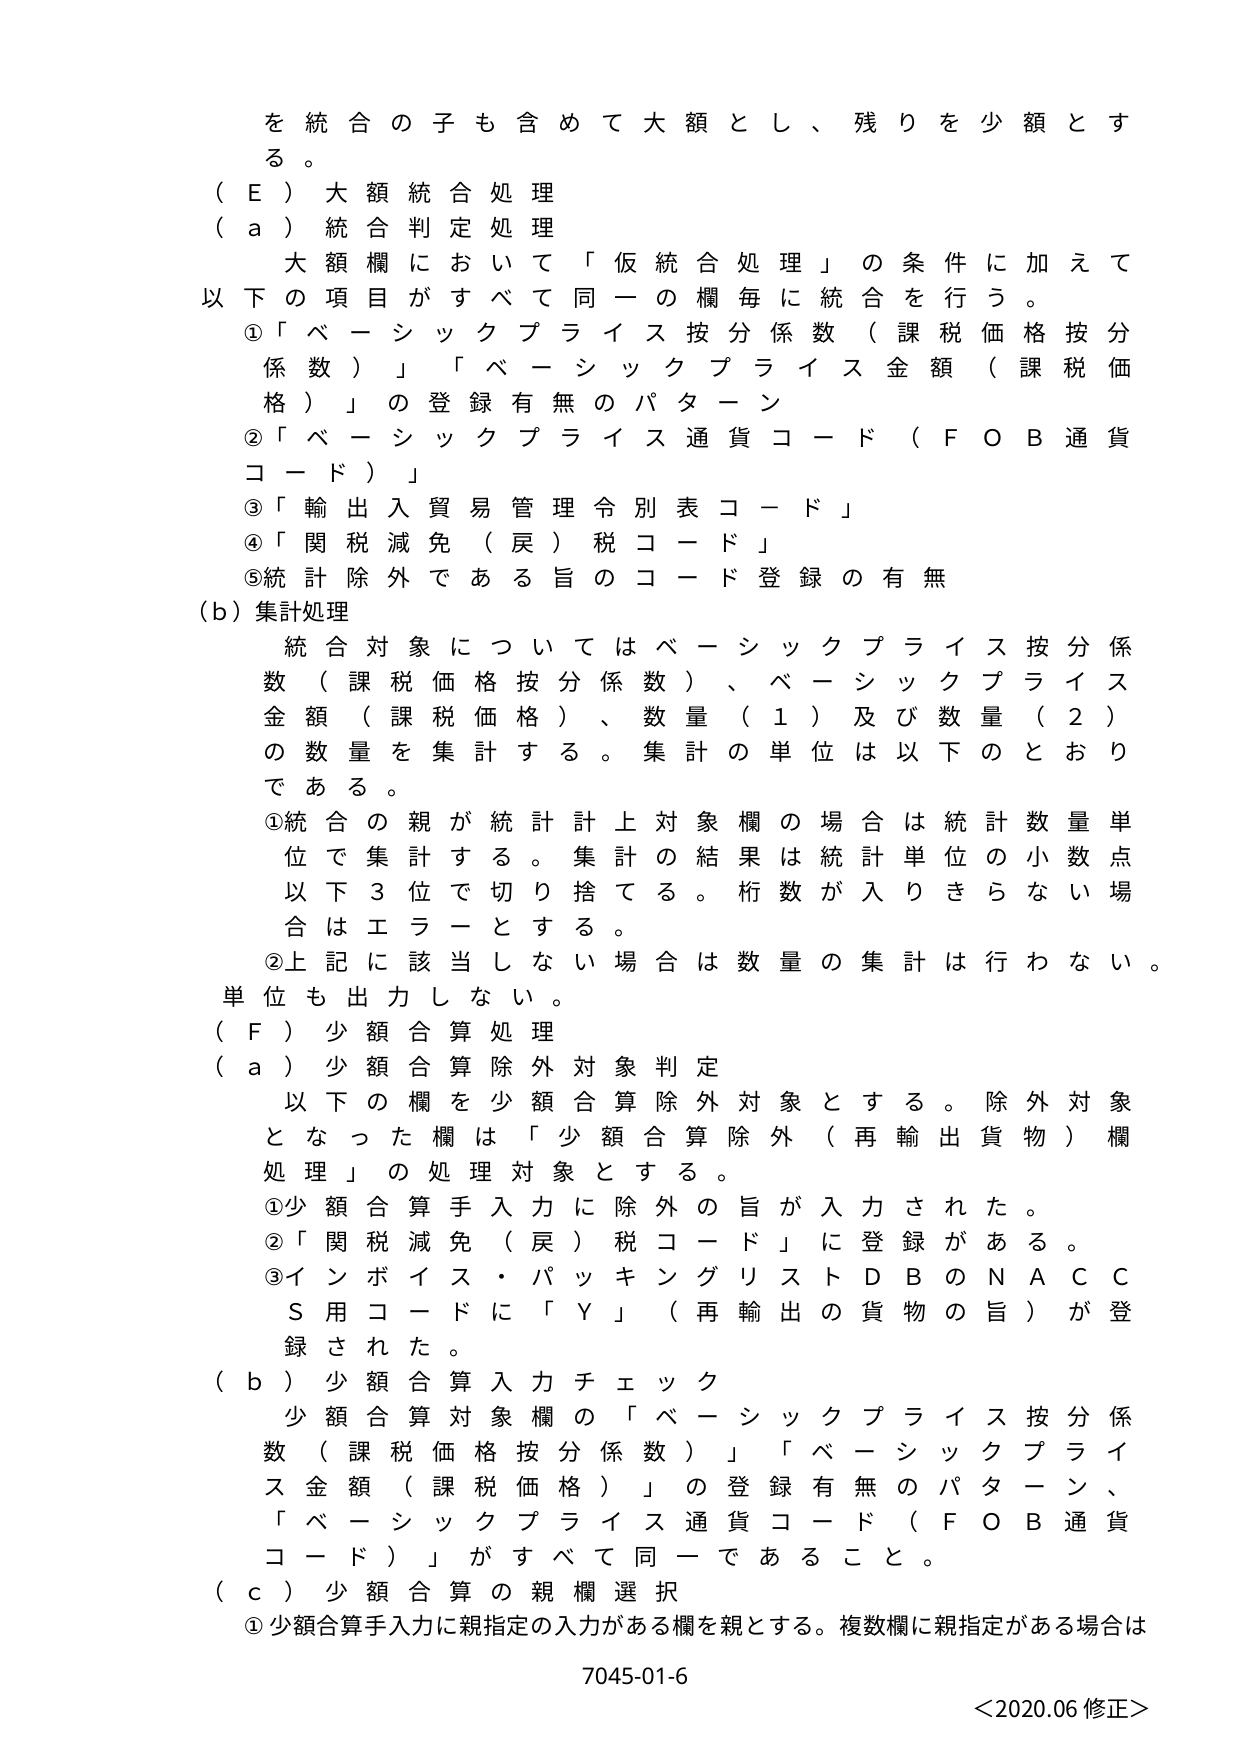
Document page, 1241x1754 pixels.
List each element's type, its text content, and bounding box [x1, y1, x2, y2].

text 大額欄において「仮統合処理」の条件に加えて以下の項目がすべて同一の欄毎に統合を行う。 [186, 244, 1150, 314]
text （ａ）少額合算除外対象判定 [119, 1047, 1150, 1082]
text （ａ）統合判定処理 [119, 209, 1150, 244]
text ②上記に該当しない場合は数量の集計は行わない。単位も出力しない。 [207, 942, 1150, 1012]
text ③インボイス・パッキングリストＤＢのＮＡＣＣＳ用コードに「Ｙ」（再輸出の貨物の旨）が登録された。 [248, 1257, 1150, 1362]
text ①「ベーシックプライス按分係数（課税価格按分係数）」「ベーシックプライス金額（課税価格）」の登録有無のパターン [243, 314, 1150, 419]
text 少額合算対象欄の「ベーシックプライス按分係数（課税価格按分係数）」「ベーシックプライス金額（課税価格）」の登録有無のパターン、「ベーシックプライス通貨コード（ＦＯＢ通貨コード）」がすべて同一であること。 [247, 1397, 1150, 1572]
text （Ｆ）少額合算処理 [119, 1012, 1150, 1047]
text ①少額合算手入力に除外の旨が入力された。 [248, 1187, 1150, 1222]
text ⑤統計除外である旨のコード登録の有無 [238, 559, 1150, 594]
text （ｃ）少額合算の親欄選択 [119, 1572, 1150, 1607]
text ①統合の親が統計計上対象欄の場合は統計数量単位で集計する。集計の結果は統計単位の小数点以下３位で切り捨てる。桁数が入りきらない場合はエラーとする。 [248, 802, 1150, 942]
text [243, 1607, 1150, 1641]
text （Ｅ）大額統合処理 [119, 174, 1150, 209]
text 以下の欄を少額合算除外対象とする。除外対象となった欄は「少額合算除外（再輸出貨物）欄処理」の処理対象とする。 [247, 1082, 1150, 1187]
text （ｂ）集計処理 [119, 594, 1150, 627]
text ④「関税減免（戻）税コード」 [238, 524, 1150, 559]
text ②「関税減免（戻）税コード」に登録がある。 [248, 1222, 1150, 1257]
text （ｂ）少額合算入力チェック [119, 1362, 1150, 1397]
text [247, 104, 1150, 174]
text 統合対象についてはベーシックプライス按分係数（課税価格按分係数）、ベーシックプライス金額（課税価格）、数量（１）及び数量（２）の数量を集計する。集計の単位は以下のとおりである。 [247, 627, 1150, 802]
text ③「輸出入貿易管理令別表コ－ド」 [238, 489, 1150, 524]
text ②「ベーシックプライス通貨コード（ＦＯＢ通貨コード）」 [238, 419, 1150, 489]
